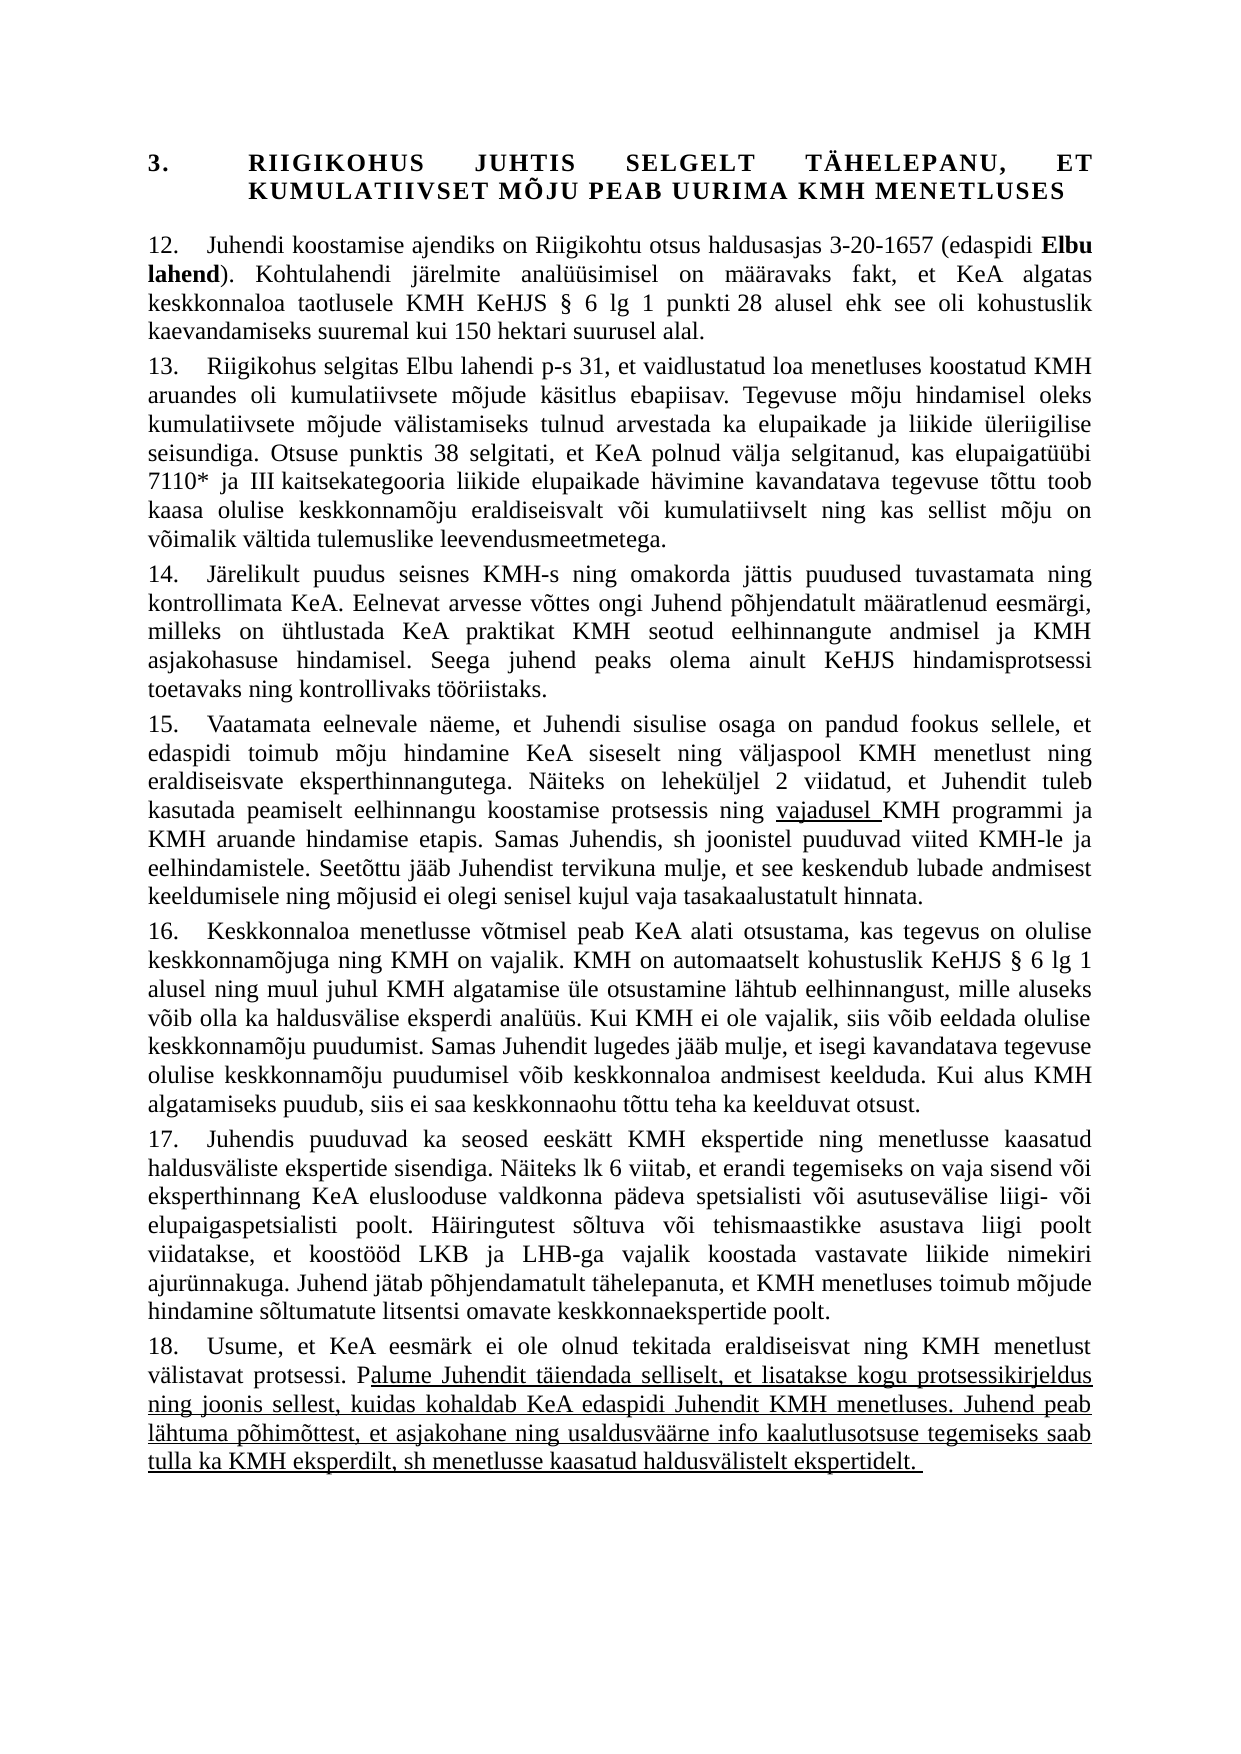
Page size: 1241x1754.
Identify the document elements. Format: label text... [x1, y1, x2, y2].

text Usume, et KeA eesmärk ei ole olnud tekitada eraldiseisvat ning KMH menetlust välistavat protsessi. Palume Juhendit täiendada selliselt, et lisatakse kogu protsessikirjeldus ning joonis sellest, kuidas kohaldab KeA edaspidi Juhendit KMH menetluses. Juhend peab lähtuma põhimõttest, et asjakohane ning usaldusväärne info kaalutlusotsuse tegemiseks saab tulla ka KMH eksperdilt, sh menetlusse kaasatud haldusvälistelt ekspertidelt. [148, 1331, 1093, 1475]
text Juhendi koostamise ajendiks on Riigikohtu otsus haldusasjas 3-20-1657 (edaspidi Elbu lahend). Kohtulahendi järelmite analüüsimisel on määravaks fakt, et KeA algatas keskkonnaloa taotlusele KMH KeHJS § 6 lg 1 punkti 28 alusel ehk see oli kohustuslik kaevandamiseks suuremal kui 150 hektari suurusel alal. [148, 230, 1093, 345]
text Vaatamata eelnevale näeme, et Juhendi sisulise osaga on pandud fookus sellele, et edaspidi toimub mõju hindamine KeA siseselt ning väljaspool KMH menetlust ning eraldiseisvate eksperthinnangutega. Näiteks on leheküljel 2 viidatud, et Juhendit tuleb kasutada peamiselt eelhinnangu koostamise protsessis ning vajadusel KMH programmi ja KMH aruande hindamise etapis. Samas Juhendis, sh joonistel puuduvad viited KMH-le ja eelhindamistele. Seetõttu jääb Juhendist tervikuna mulje, et see keskendub lubade andmisest keeldumisele ning mõjusid ei olegi senisel kujul vaja tasakaalustatult hinnata. [148, 709, 1093, 910]
text Riigikohus selgitas Elbu lahendi p-s 31, et vaidlustatud loa menetluses koostatud KMH aruandes oli kumulatiivsete mõjude käsitlus ebapiisav. Tegevuse mõju hindamisel oleks kumulatiivsete mõjude välistamiseks tulnud arvestada ka elupaikade ja liikide üleriigilise seisundiga. Otsuse punktis 38 selgitati, et KeA polnud välja selgitanud, kas elupaigatüübi 7110* ja III kaitsekategooria liikide elupaikade hävimine kavandatava tegevuse tõttu toob kaasa olulise keskkonnamõju eraldiseisvalt või kumulatiivselt ning kas sellist mõju on võimalik vältida tulemuslike leevendusmeetmetega. [148, 351, 1093, 553]
subtitle Riigikohus juhtis selgelt tähelepanu, et kumulatiivset mõju peab uurima KMH menetluses [148, 148, 1093, 205]
text Keskkonnaloa menetlusse võtmisel peab KeA alati otsustama, kas tegevus on olulise keskkonnamõjuga ning KMH on vajalik. KMH on automaatselt kohustuslik KeHJS § 6 lg 1 alusel ning muul juhul KMH algatamise üle otsustamine lähtub eelhinnangust, mille aluseks võib olla ka haldusvälise eksperdi analüüs. Kui KMH ei ole vajalik, siis võib eeldada olulise keskkonnamõju puudumist. Samas Juhendit lugedes jääb mulje, et isegi kavandatava tegevuse olulise keskkonnamõju puudumisel võib keskkonnaloa andmisest keelduda. Kui alus KMH algatamiseks puudub, siis ei saa keskkonnaohu tõttu teha ka keelduvat otsust. [148, 916, 1093, 1118]
text Järelikult puudus seisnes KMH-s ning omakorda jättis puudused tuvastamata ning kontrollimata KeA. Eelnevat arvesse võttes ongi Juhend põhjendatult määratlenud eesmärgi, milleks on ühtlustada KeA praktikat KMH seotud eelhinnangute andmisel ja KMH asjakohasuse hindamisel. Seega juhend peaks olema ainult KeHJS hindamisprotsessi toetavaks ning kontrollivaks tööriistaks. [148, 559, 1093, 703]
text Juhendis puuduvad ka seosed eeskätt KMH ekspertide ning menetlusse kaasatud haldusväliste ekspertide sisendiga. Näiteks lk 6 viitab, et erandi tegemiseks on vaja sisend või eksperthinnang KeA eluslooduse valdkonna pädeva spetsialisti või asutusevälise liigi- või elupaigaspetsialisti poolt. Häiringutest sõltuva või tehismaastikke asustava liigi poolt viidatakse, et koostööd LKB ja LHB-ga vajalik koostada vastavate liikide nimekiri ajurünnakuga. Juhend jätab põhjendamatult tähelepanuta, et KMH menetluses toimub mõjude hindamine sõltumatute litsentsi omavate keskkonnaekspertide poolt. [148, 1124, 1093, 1325]
